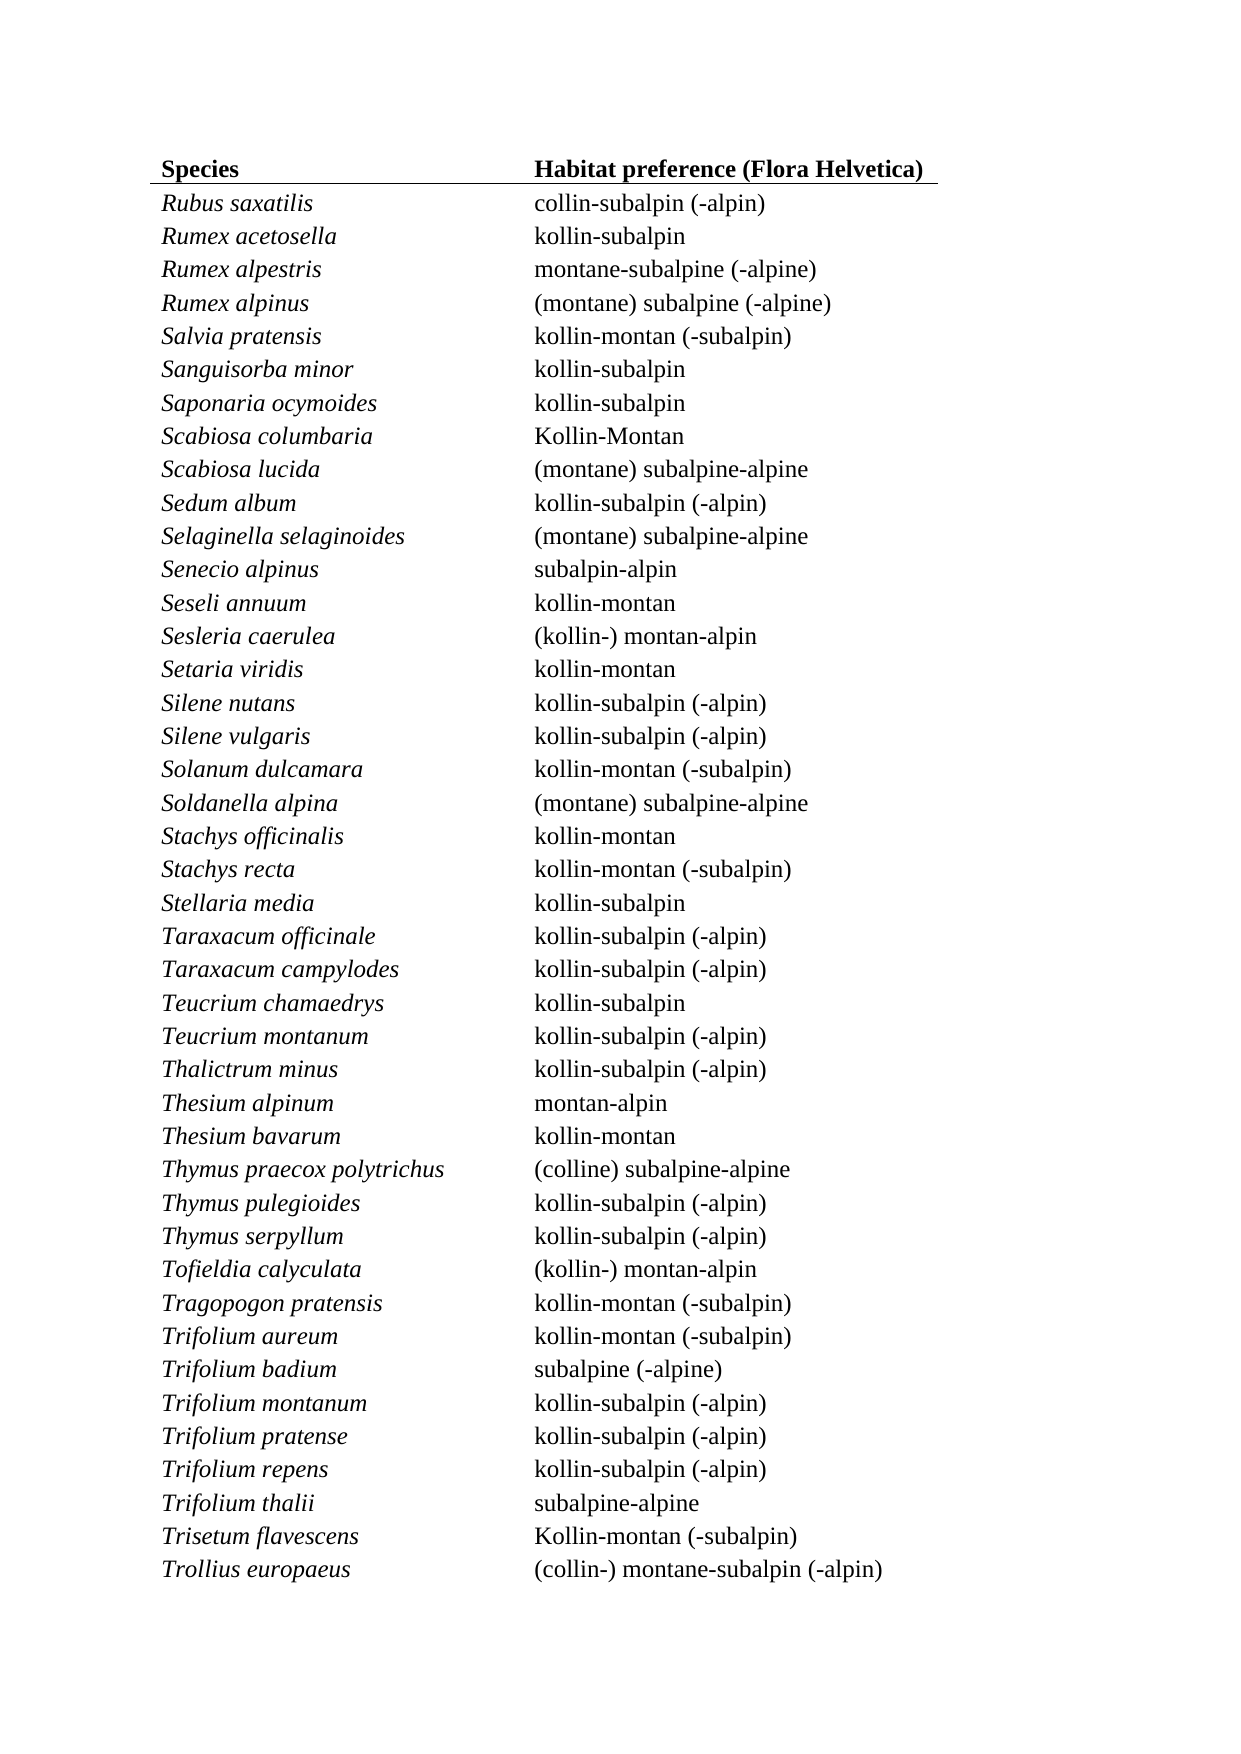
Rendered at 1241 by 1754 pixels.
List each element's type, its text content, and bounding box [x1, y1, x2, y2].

table_cell Stellaria media [150, 883, 523, 917]
table_cell Kollin-montan (-subalpin) [523, 1517, 937, 1550]
table_cell Rumex alpinus [150, 283, 523, 317]
table_cell (kollin-) montan-alpin [523, 1250, 937, 1283]
table_cell kollin-subalpin [523, 883, 937, 917]
table_cell kollin-subalpin (-alpin) [523, 717, 937, 750]
table_cell Kollin-Montan [523, 417, 937, 450]
table_cell Scabiosa lucida [150, 450, 523, 483]
table_cell kollin-subalpin (-alpin) [523, 1450, 937, 1483]
table_cell Rubus saxatilis [150, 184, 523, 217]
table_cell Rumex alpestris [150, 250, 523, 283]
table_cell kollin-subalpin (-alpin) [523, 950, 937, 983]
table_cell collin-subalpin (-alpin) [523, 184, 937, 217]
table_cell Silene nutans [150, 683, 523, 717]
table_cell kollin-montan (-subalpin) [523, 1317, 937, 1350]
table_cell Trisetum flavescens [150, 1517, 523, 1550]
table_cell kollin-subalpin (-alpin) [523, 1217, 937, 1250]
table_cell kollin-montan [523, 650, 937, 683]
table_cell Rumex acetosella [150, 217, 523, 250]
table_cell Sanguisorba minor [150, 350, 523, 383]
table_cell Thymus pulegioides [150, 1183, 523, 1217]
table_cell Taraxacum officinale [150, 917, 523, 950]
table_cell Trifolium thalii [150, 1483, 523, 1517]
table_cell kollin-subalpin (-alpin) [523, 1050, 937, 1083]
table_cell Stachys recta [150, 850, 523, 883]
table_cell kollin-subalpin [523, 217, 937, 250]
table_cell (montane) subalpine (-alpine) [523, 283, 937, 317]
table_cell kollin-montan [523, 1117, 937, 1150]
table_cell Tofieldia calyculata [150, 1250, 523, 1283]
table_cell (kollin-) montan-alpin [523, 617, 937, 650]
table_cell Setaria viridis [150, 650, 523, 683]
table_cell Silene vulgaris [150, 717, 523, 750]
table_cell kollin-montan (-subalpin) [523, 1283, 937, 1317]
table_cell Scabiosa columbaria [150, 417, 523, 450]
table_cell kollin-subalpin [523, 983, 937, 1017]
table_cell kollin-montan (-subalpin) [523, 317, 937, 350]
table_cell Saponaria ocymoides [150, 383, 523, 417]
table_cell kollin-subalpin (-alpin) [523, 1017, 937, 1050]
table_cell kollin-subalpin (-alpin) [523, 483, 937, 517]
table_cell Teucrium montanum [150, 1017, 523, 1050]
table_cell kollin-subalpin (-alpin) [523, 1383, 937, 1417]
table_cell Thesium alpinum [150, 1083, 523, 1117]
table_cell Senecio alpinus [150, 550, 523, 583]
table_cell Tragopogon pratensis [150, 1283, 523, 1317]
table_cell Sesleria caerulea [150, 617, 523, 650]
table_cell subalpine (-alpine) [523, 1350, 937, 1383]
table_cell Stachys officinalis [150, 817, 523, 850]
table_cell Thymus praecox polytrichus [150, 1150, 523, 1183]
table_cell kollin-subalpin [523, 383, 937, 417]
table_cell subalpin-alpin [523, 550, 937, 583]
table_cell (montane) subalpine-alpine [523, 517, 937, 550]
table_cell kollin-montan (-subalpin) [523, 850, 937, 883]
table_cell kollin-montan (-subalpin) [523, 750, 937, 783]
table_cell montan-alpin [523, 1083, 937, 1117]
table_cell Taraxacum campylodes [150, 950, 523, 983]
table_cell (montane) subalpine-alpine [523, 783, 937, 817]
table_cell kollin-subalpin (-alpin) [523, 683, 937, 717]
table_cell kollin-subalpin (-alpin) [523, 1183, 937, 1217]
table_cell kollin-subalpin (-alpin) [523, 1417, 937, 1450]
table_cell Salvia pratensis [150, 317, 523, 350]
table_cell kollin-montan [523, 817, 937, 850]
table_cell Solanum dulcamara [150, 750, 523, 783]
table_cell Trifolium pratense [150, 1417, 523, 1450]
table_cell (colline) subalpine-alpine [523, 1150, 937, 1183]
table_cell Soldanella alpina [150, 783, 523, 817]
table_cell Thesium bavarum [150, 1117, 523, 1150]
table_cell Thymus serpyllum [150, 1217, 523, 1250]
table_cell subalpine-alpine [523, 1483, 937, 1517]
table_header Habitat preference (Flora Helvetica) [523, 150, 937, 183]
table_cell Sedum album [150, 483, 523, 517]
table_cell Trifolium montanum [150, 1383, 523, 1417]
table_cell kollin-subalpin [523, 350, 937, 383]
table_cell Trifolium badium [150, 1350, 523, 1383]
table_cell (collin-) montane-subalpin (-alpin) [523, 1550, 937, 1583]
table_cell montane-subalpine (-alpine) [523, 250, 937, 283]
table_cell Trifolium aureum [150, 1317, 523, 1350]
table_cell Seseli annuum [150, 583, 523, 617]
table_cell Trifolium repens [150, 1450, 523, 1483]
table_cell kollin-montan [523, 583, 937, 617]
table_cell kollin-subalpin (-alpin) [523, 917, 937, 950]
table_cell Trollius europaeus [150, 1550, 523, 1583]
table_cell (montane) subalpine-alpine [523, 450, 937, 483]
table_cell Thalictrum minus [150, 1050, 523, 1083]
table_header Species [150, 150, 523, 183]
table_cell Teucrium chamaedrys [150, 983, 523, 1017]
table_cell Selaginella selaginoides [150, 517, 523, 550]
